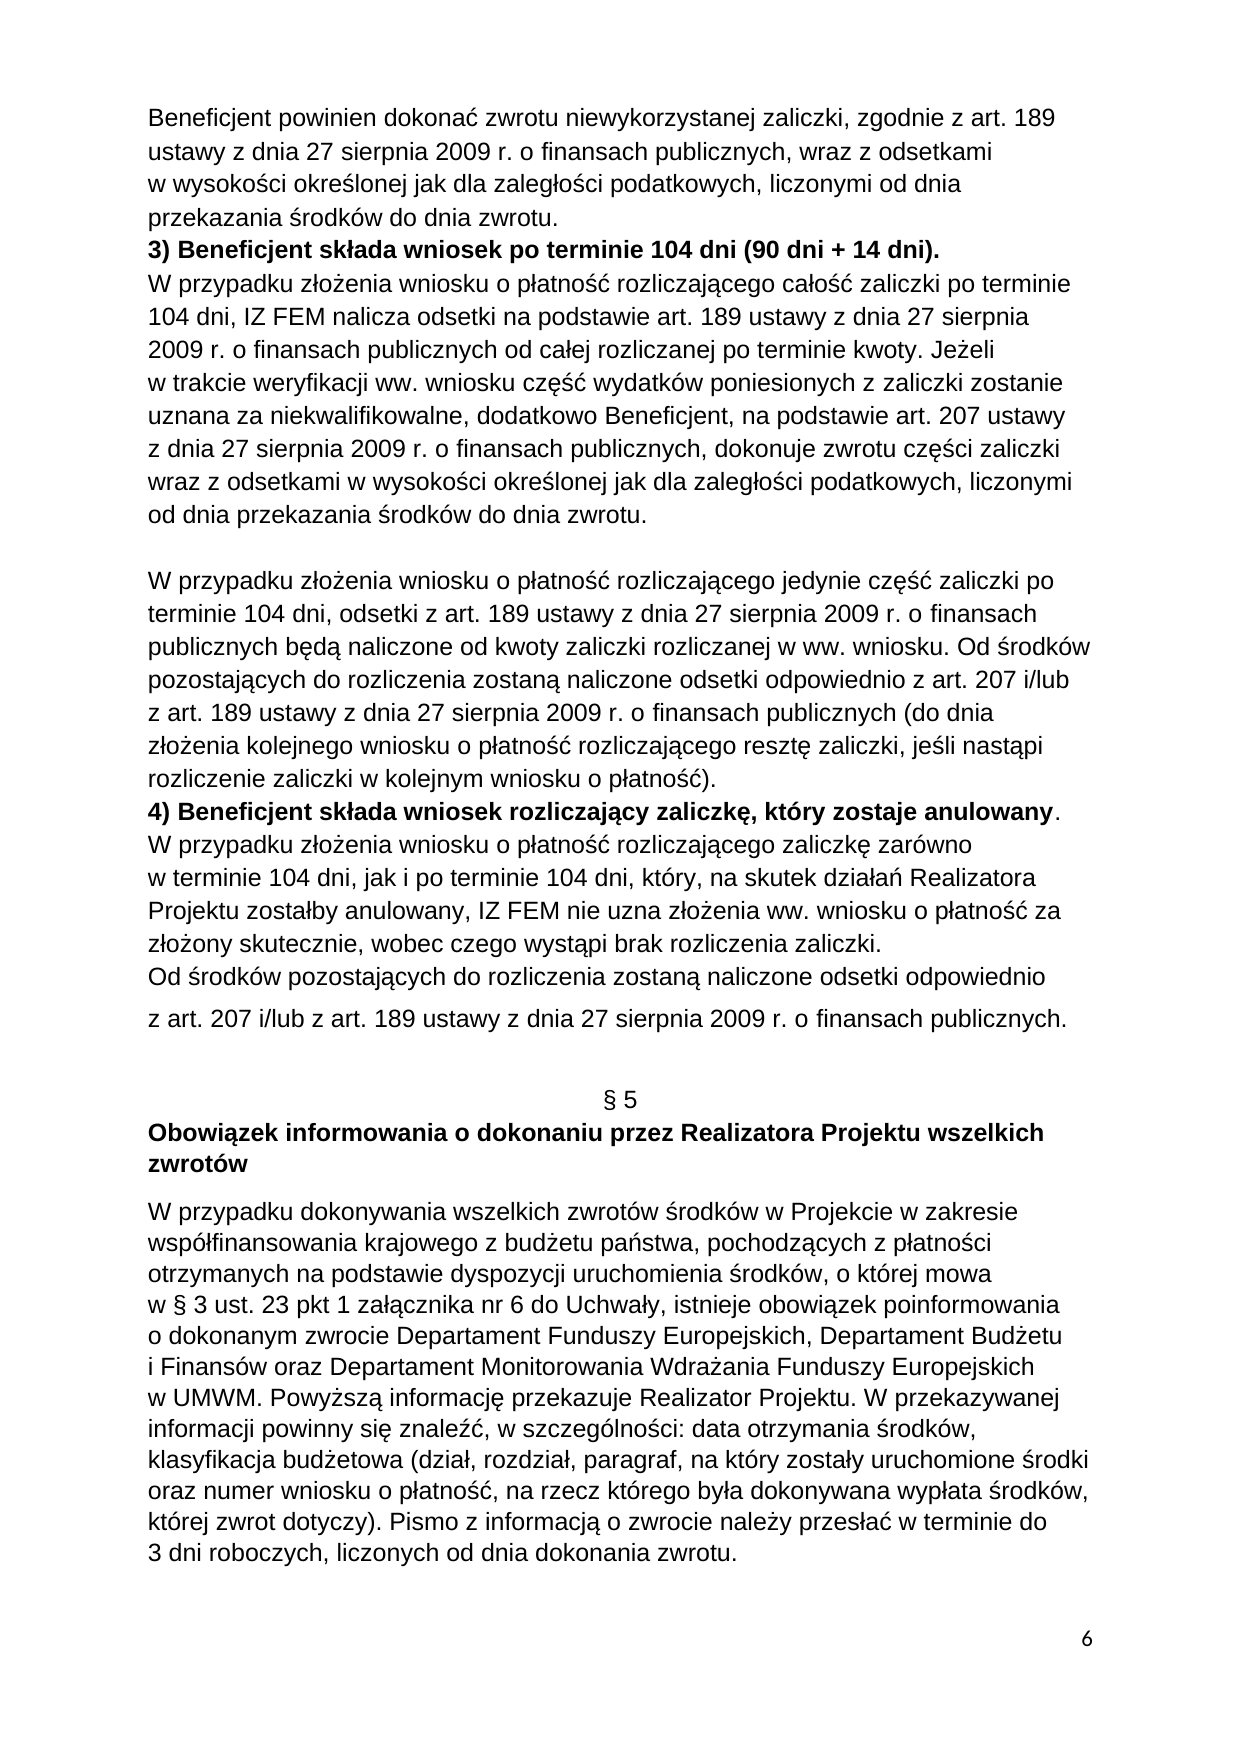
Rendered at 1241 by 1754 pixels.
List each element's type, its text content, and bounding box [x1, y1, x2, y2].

list § 5 [148, 1085, 1093, 1113]
text Obowiązek informowania o dokonaniu przez Realizatora Projektu wszelkich zwrotów [148, 1118, 1093, 1178]
list W przypadku złożenia wniosku o płatność rozliczającego zaliczkę zarówno w terminie 104 dni, jak i po terminie 104 dni, który, na skutek działań Realizatora Projektu zostałby anulowany, IZ FEM nie uzna złożenia ww. wniosku o płatność za złożony skutecznie, wobec czego wystąpi brak rozliczenia zaliczki. Od środków pozostających do rozliczenia zostaną naliczone odsetki odpowiednio z art. 207 i/lub z art. 189 ustawy z dnia 27 sierpnia 2009 r. o finansach publicznych. [148, 830, 1093, 1035]
text W przypadku złożenia wniosku o płatność rozliczającego całość zaliczki po terminie 104 dni, IZ FEM nalicza odsetki na podstawie art. 189 ustawy z dnia 27 sierpnia 2009 r. o finansach publicznych od całej rozliczanej po terminie kwoty. Jeżeli w trakcie weryfikacji ww. wniosku część wydatków poniesionych z zaliczki zostanie uznana za niekwalifikowalne, dodatkowo Beneficjent, na podstawie art. 207 ustawy z dnia 27 sierpnia 2009 r. o finansach publicznych, dokonuje zwrotu części zaliczki wraz z odsetkami w wysokości określonej jak dla zaległości podatkowych, liczonymi od dnia przekazania środków do dnia zwrotu. [148, 268, 1093, 528]
text W przypadku dokonywania wszelkich zwrotów środków w Projekcie w zakresie współfinansowania krajowego z budżetu państwa, pochodzących z płatności otrzymanych na podstawie dyspozycji uruchomienia środków, o której mowa w § 3 ust. 23 pkt 1 załącznika nr 6 do Uchwały, istnieje obowiązek poinformowania o dokonanym zwrocie Departament Funduszy Europejskich, Departament Budżetu i Finansów oraz Departament Monitorowania Wdrażania Funduszy Europejskich w UMWM. Powyższą informację przekazuje Realizator Projektu. W przekazywanej informacji powinny się znaleźć, w szczególności: data otrzymania środków, klasyfikacja budżetowa (dział, rozdział, paragraf, na który zostały uruchomione środki oraz numer wniosku o płatność, na rzecz którego była dokonywana wypłata środków, której zwrot dotyczy). Pismo z informacją o zwrocie należy przesłać w terminie do 3 dni roboczych, liczonych od dnia dokonania zwrotu. [148, 1197, 1093, 1567]
list W przypadku złożenia wniosku o płatność rozliczającego jedynie część zaliczki po terminie 104 dni, odsetki z art. 189 ustawy z dnia 27 sierpnia 2009 r. o finansach publicznych będą naliczone od kwoty zaliczki rozliczanej w ww. wniosku. Od środków pozostających do rozliczenia zostaną naliczone odsetki odpowiednio z art. 207 i/lub z art. 189 ustawy z dnia 27 sierpnia 2009 r. o finansach publicznych (do dnia złożenia kolejnego wniosku o płatność rozliczającego resztę zaliczki, jeśli nastąpi rozliczenie zaliczki w kolejnym wniosku o płatność). [148, 566, 1093, 793]
text Beneficjent powinien dokonać zwrotu niewykorzystanej zaliczki, zgodnie z art. 189 ustawy z dnia 27 sierpnia 2009 r. o finansach publicznych, wraz z odsetkami w wysokości określonej jak dla zaległości podatkowych, liczonymi od dnia przekazania środków do dnia zwrotu. [148, 103, 1093, 231]
list Beneficjent składa wniosek rozliczający zaliczkę, który zostaje anulowany. [148, 797, 1093, 826]
list Beneficjent składa wniosek po terminie 104 dni (90 dni + 14 dni). [148, 236, 1093, 264]
